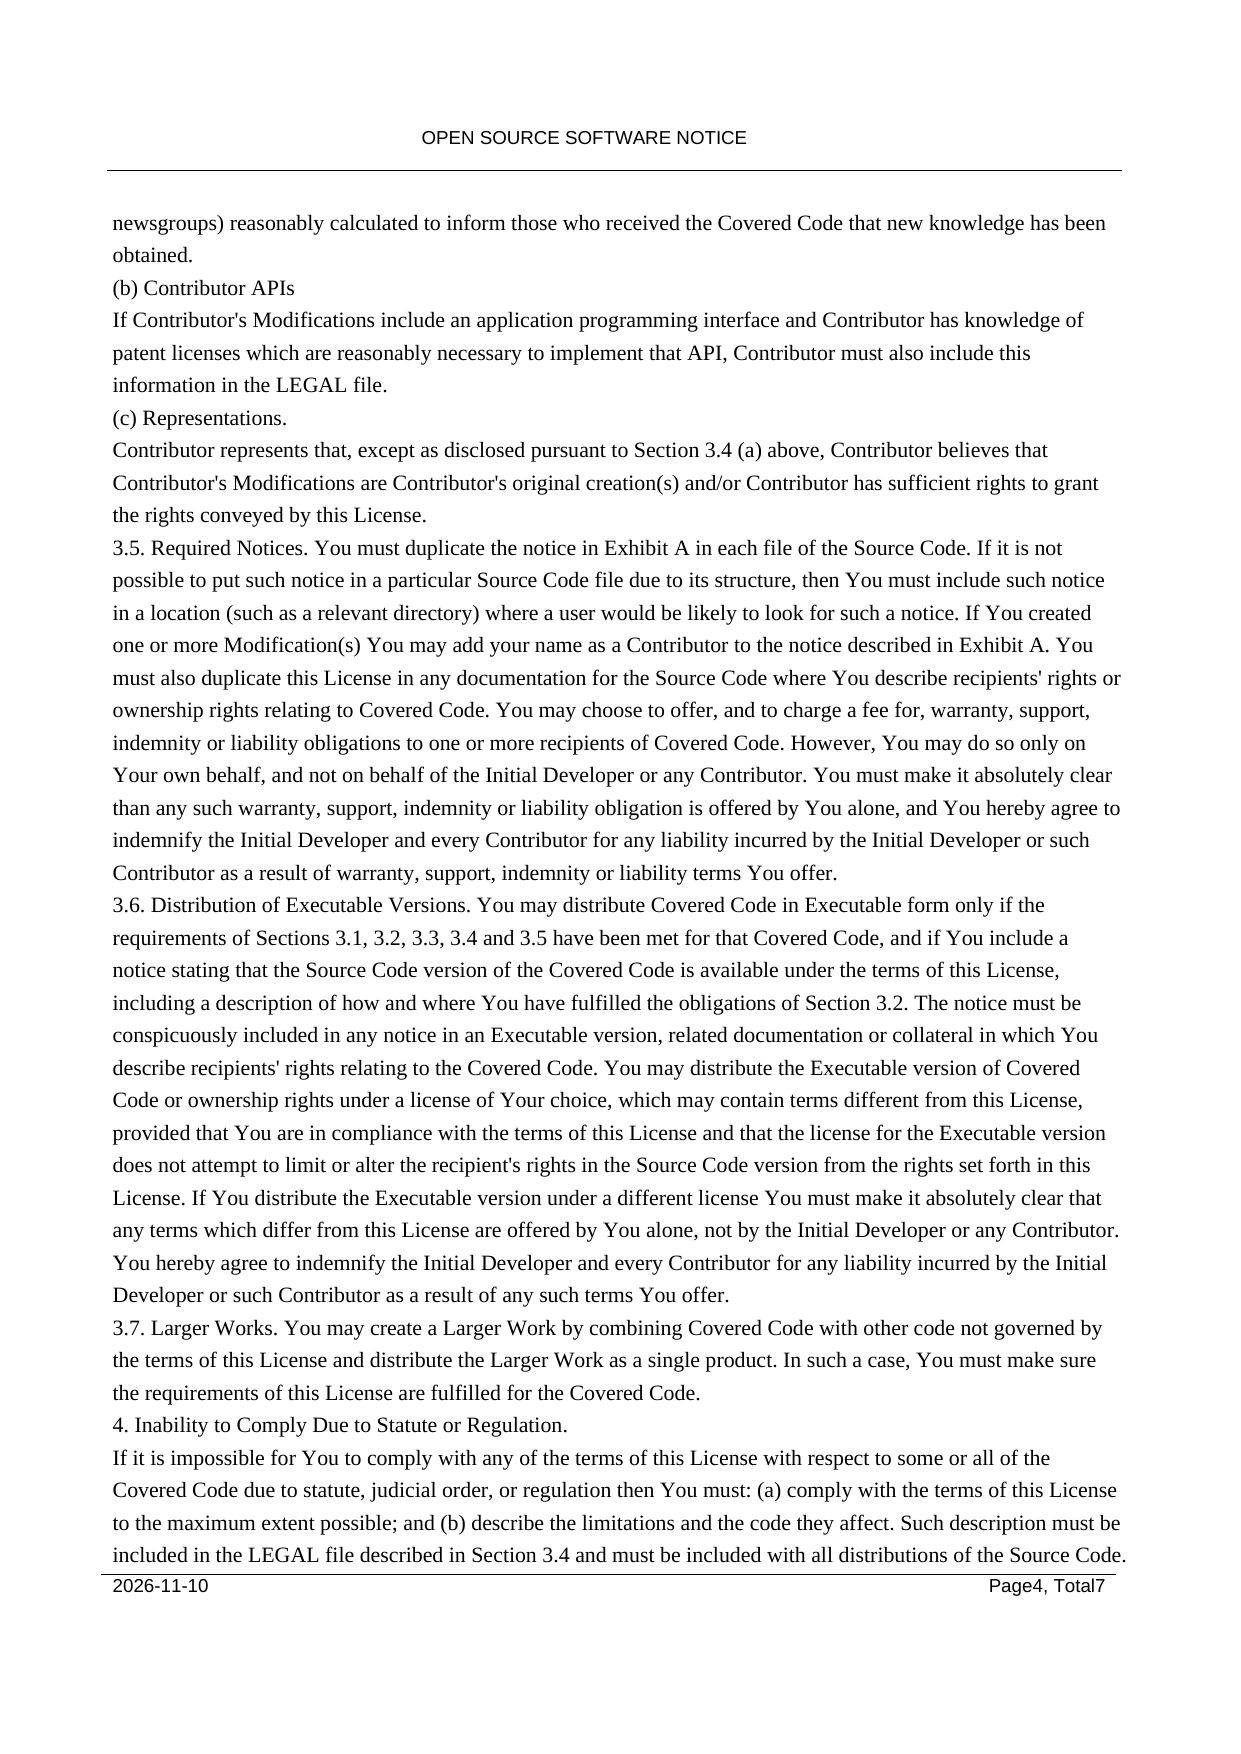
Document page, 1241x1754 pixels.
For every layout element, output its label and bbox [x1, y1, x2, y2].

text [112, 206, 1128, 1571]
